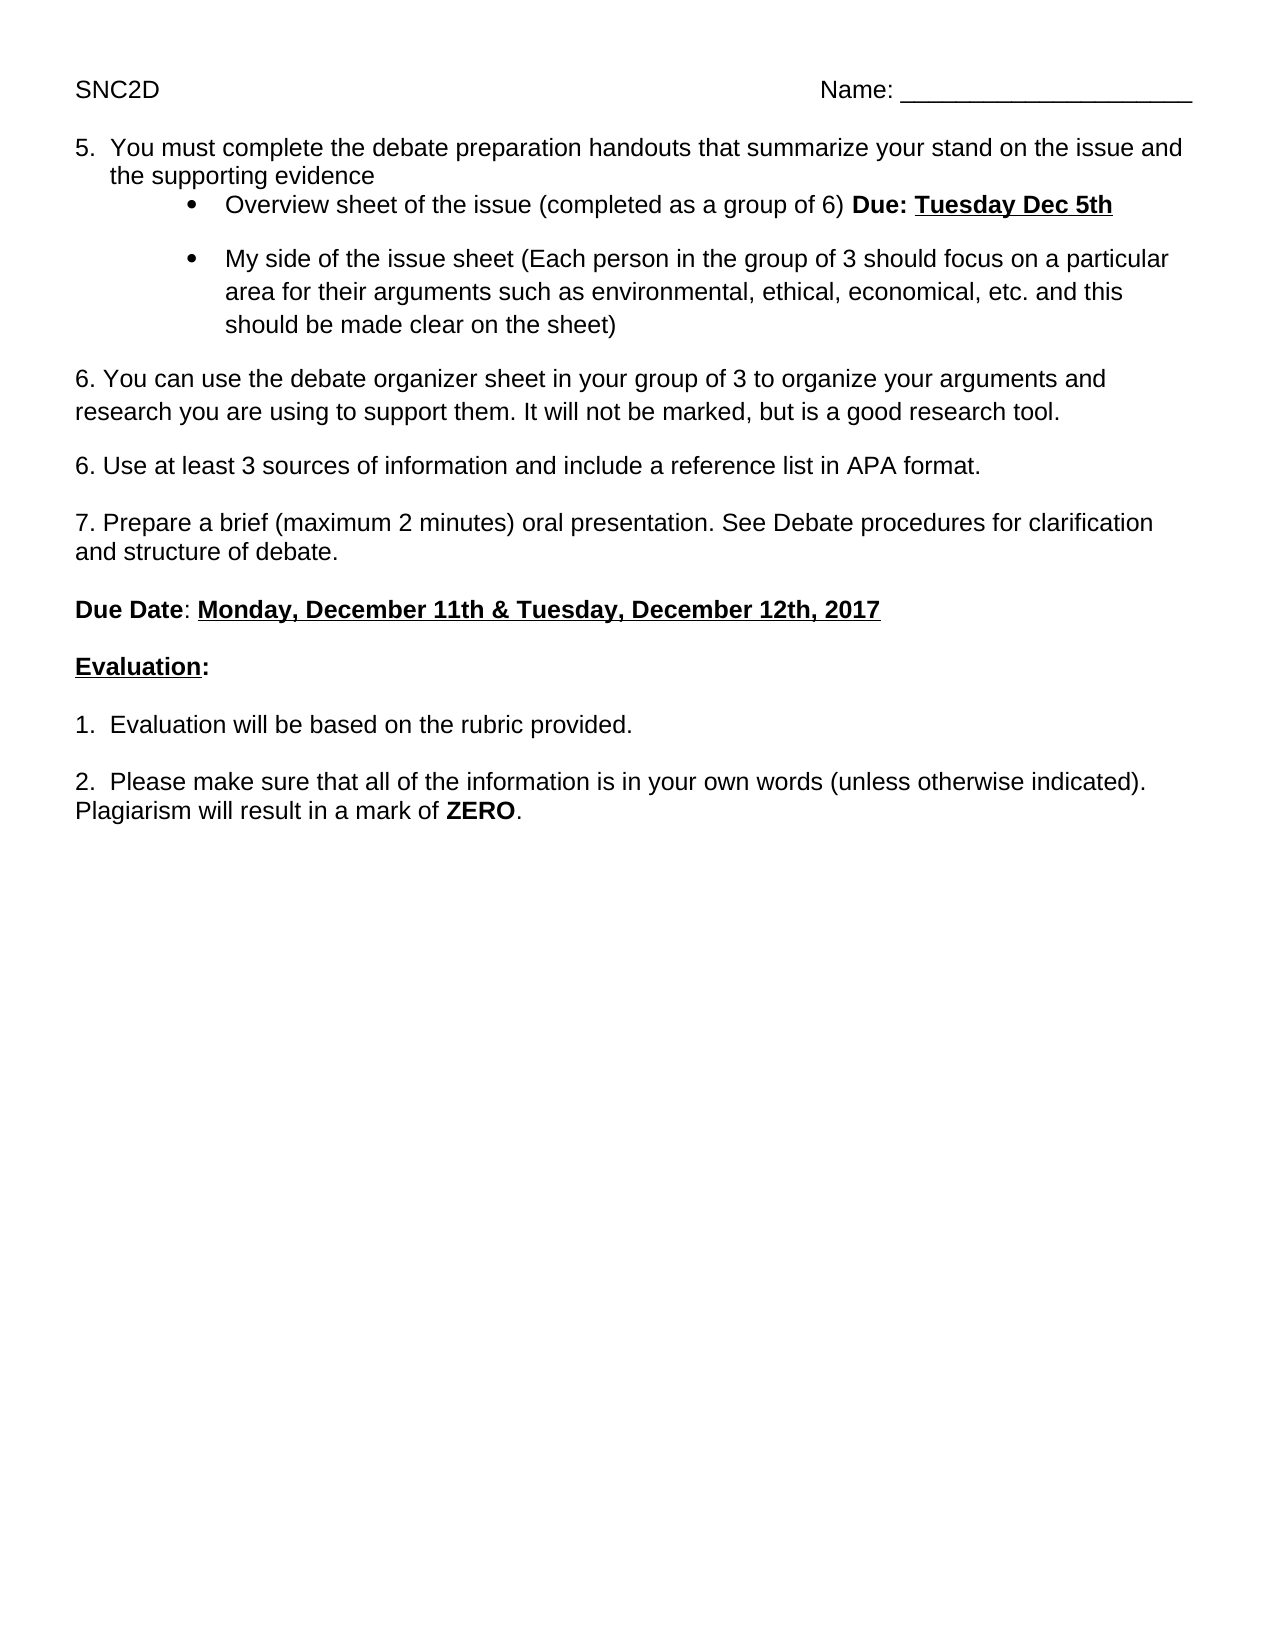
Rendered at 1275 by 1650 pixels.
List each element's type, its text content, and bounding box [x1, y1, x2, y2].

text 6. Use at least 3 sources of information and include a reference list in APA format. [75, 451, 1200, 479]
text 6. You can use the debate organizer sheet in your group of 3 to organize your arguments and research you are using to support them. It will not be marked, but is a good research tool. [75, 364, 1200, 426]
text Evaluation: [75, 652, 1200, 681]
text 7. Prepare a brief (maximum 2 minutes) oral presentation. See Debate procedures for clarification and structure of debate. [75, 508, 1200, 566]
text the supporting evidence [75, 161, 1200, 190]
list Overview sheet of the issue (completed as a group of 6) Due: Tuesday Dec 5th [187, 190, 1200, 219]
text 5. You must complete the debate preparation handouts that summarize your stand on the issue and [75, 132, 1200, 161]
text 1. Evaluation will be based on the rubric provided. [75, 709, 1200, 738]
list My side of the issue sheet (Each person in the group of 3 should focus on a particular area for their arguments such as environmental, ethical, economical, etc. and this should be made clear on the sheet) [187, 244, 1200, 339]
text Due Date: Monday, December 11th & Tuesday, December 12th, 2017 [75, 594, 1200, 623]
text 2. Please make sure that all of the information is in your own words (unless otherwise indicated). Plagiarism will result in a mark of ZERO. [75, 767, 1200, 824]
